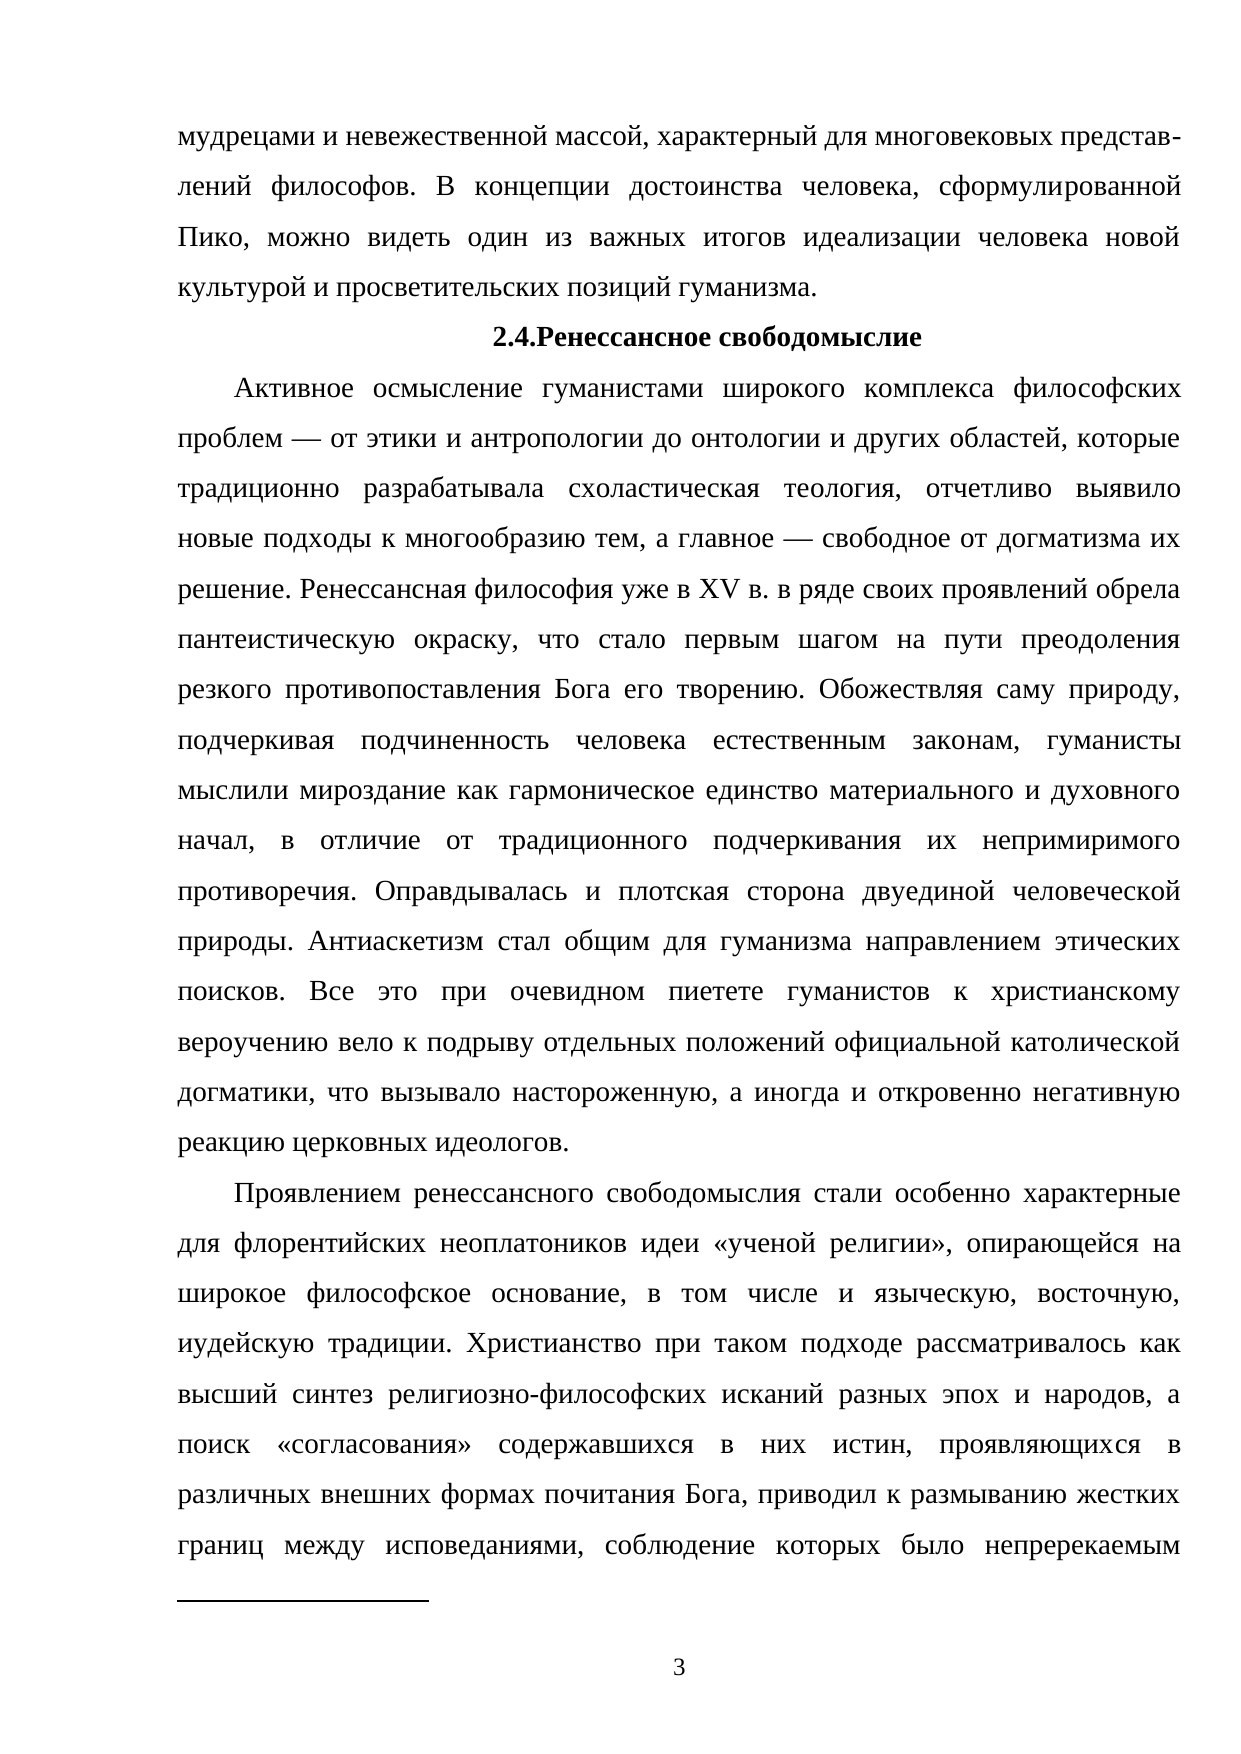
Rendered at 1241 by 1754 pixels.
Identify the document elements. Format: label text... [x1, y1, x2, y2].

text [177, 1175, 1181, 1560]
text 2.4.Ренессансное свободомыслие [177, 319, 1181, 353]
text Активное осмысление гуманистами широкого комплекса философских проблем — от этики и антропологии до онтологии и других областей, которые традиционно разрабатывала схоластическая теология, отчетливо выявило новые подходы к многообразию тем, а главное — свободное от догматизма их решение. Ренессансная философия уже в XV в. в ряде своих проявлений обрела пантеистическую окраску, что стало первым шагом на пути преодоления резкого противопоставления Бога его творению. Обожествляя саму природу, подчеркивая подчиненность человека естественным законам, гуманисты мыслили мироздание как гармоническое единство материального и духовного начал, в отличие от традиционного подчеркивания их непримиримого противоречия. Оправдывалась и плотская сторона двуединой человеческой природы. Антиаскетизм стал общим для гуманизма направлением этических поисков. Все это при очевидном пиетете гуманистов к христианскому вероучению вело к подрыву отдельных положений официальной католической догматики, что вызывало настороженную, а иногда и откровенно негативную реакцию церковных идеологов. [177, 370, 1181, 1158]
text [177, 118, 1181, 303]
